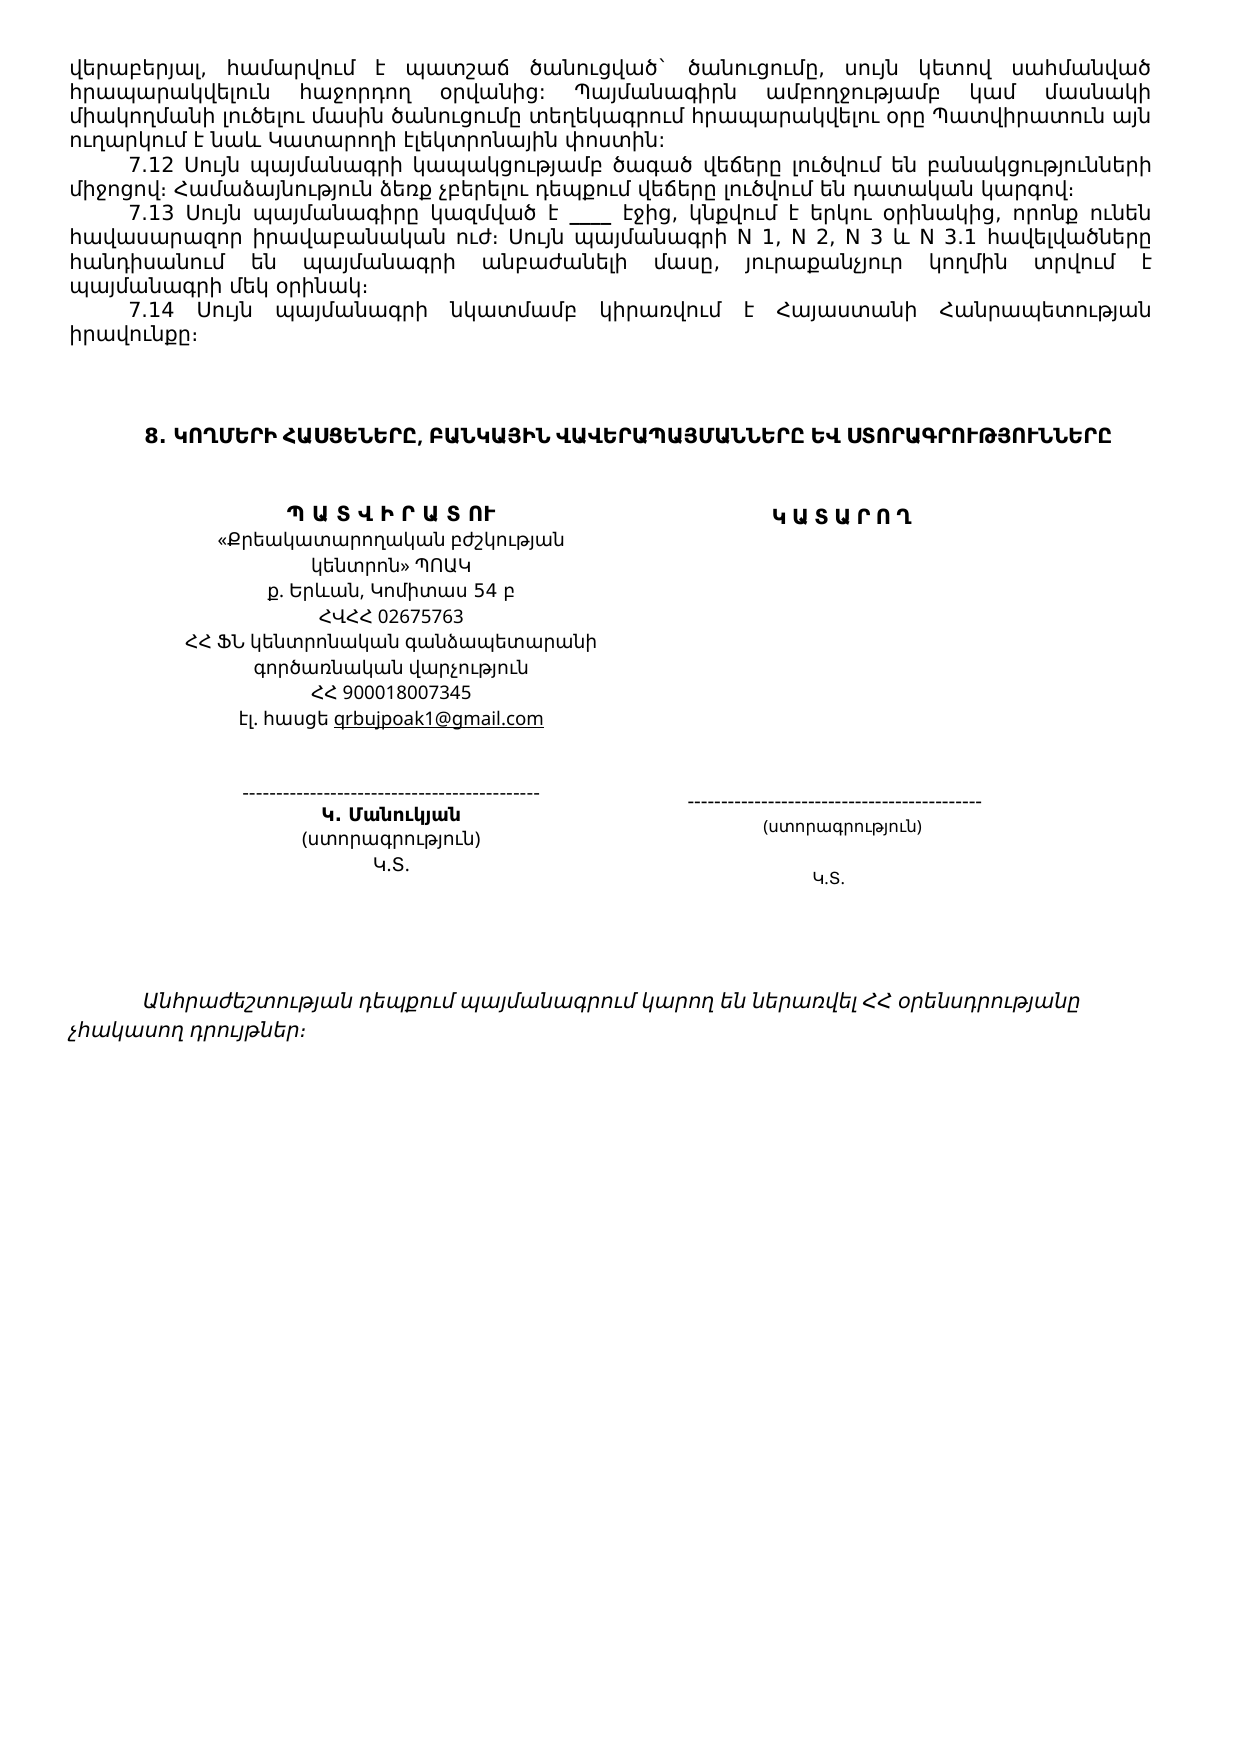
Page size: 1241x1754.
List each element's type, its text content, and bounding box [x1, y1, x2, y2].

table_header Պ Ա Տ Վ Ի Ր Ա Տ ՈՒ «Քրեակատարողական բժշկության կենտրոն» ՊՈԱԿ ք. Երևան, Կոմիտաս 54 բ ՀՎՀՀ 02675763 ՀՀ ՖՆ կենտրոնական գանձապետարանի գործառնական վարչություն ՀՀ 900018007345 էլ. հասցե qrbujpoak1@gmail.com -------------------------------------------- Կ. Մանուկյան (ստորագրություն) Կ.Տ. [155, 502, 627, 958]
text Անհրաժեշտության դեպքում պայմանագրում կարող են ներառվել ՀՀ օրենսդրությանը չհակասող դրույթներ։ [69, 987, 1152, 1043]
text 7.12 Սույն պայմանագրի կապակցությամբ ծագած վեճերը լուծվում են բանակցությունների միջոցով։ Համաձայնություն ձեռք չբերելու դեպքում վեճերը լուծվում են դատական կարգով։ [69, 153, 1152, 201]
text 8. ԿՈՂՄԵՐԻ ՀԱՍՑԵՆԵՐԸ, ԲԱՆԿԱՅԻՆ ՎԱՎԵՐԱՊԱՅՄԱՆՆԵՐԸ ԵՎ ՍՏՈՐԱԳՐՈՒԹՅՈՒՆՆԵՐԸ [69, 421, 1152, 449]
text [69, 56, 1152, 153]
table_header Կ Ա Տ Ա Ր Ո Ղ -------------------------------------------- (ստորագրություն) Կ.Տ. [627, 502, 1056, 958]
text 7.14 Սույն պայմանագրի նկատմամբ կիրառվում է Հայաստանի Հանրապետության իրավունքը։ [69, 298, 1152, 347]
text 7.13 Սույն պայմանագիրը կազմված է ____ էջից, կնքվում է երկու օրինակից, որոնք ունեն հավասարազոր իրավաբանական ուժ։ Սույն պայմանագրի N 1, N 2, N 3 և N 3.1 հավելվածները հանդիսանում են պայմանագրի անբաժանելի մասը, յուրաքանչյուր կողմին տրվում է պայմանագրի մեկ օրինակ։ [69, 201, 1152, 298]
